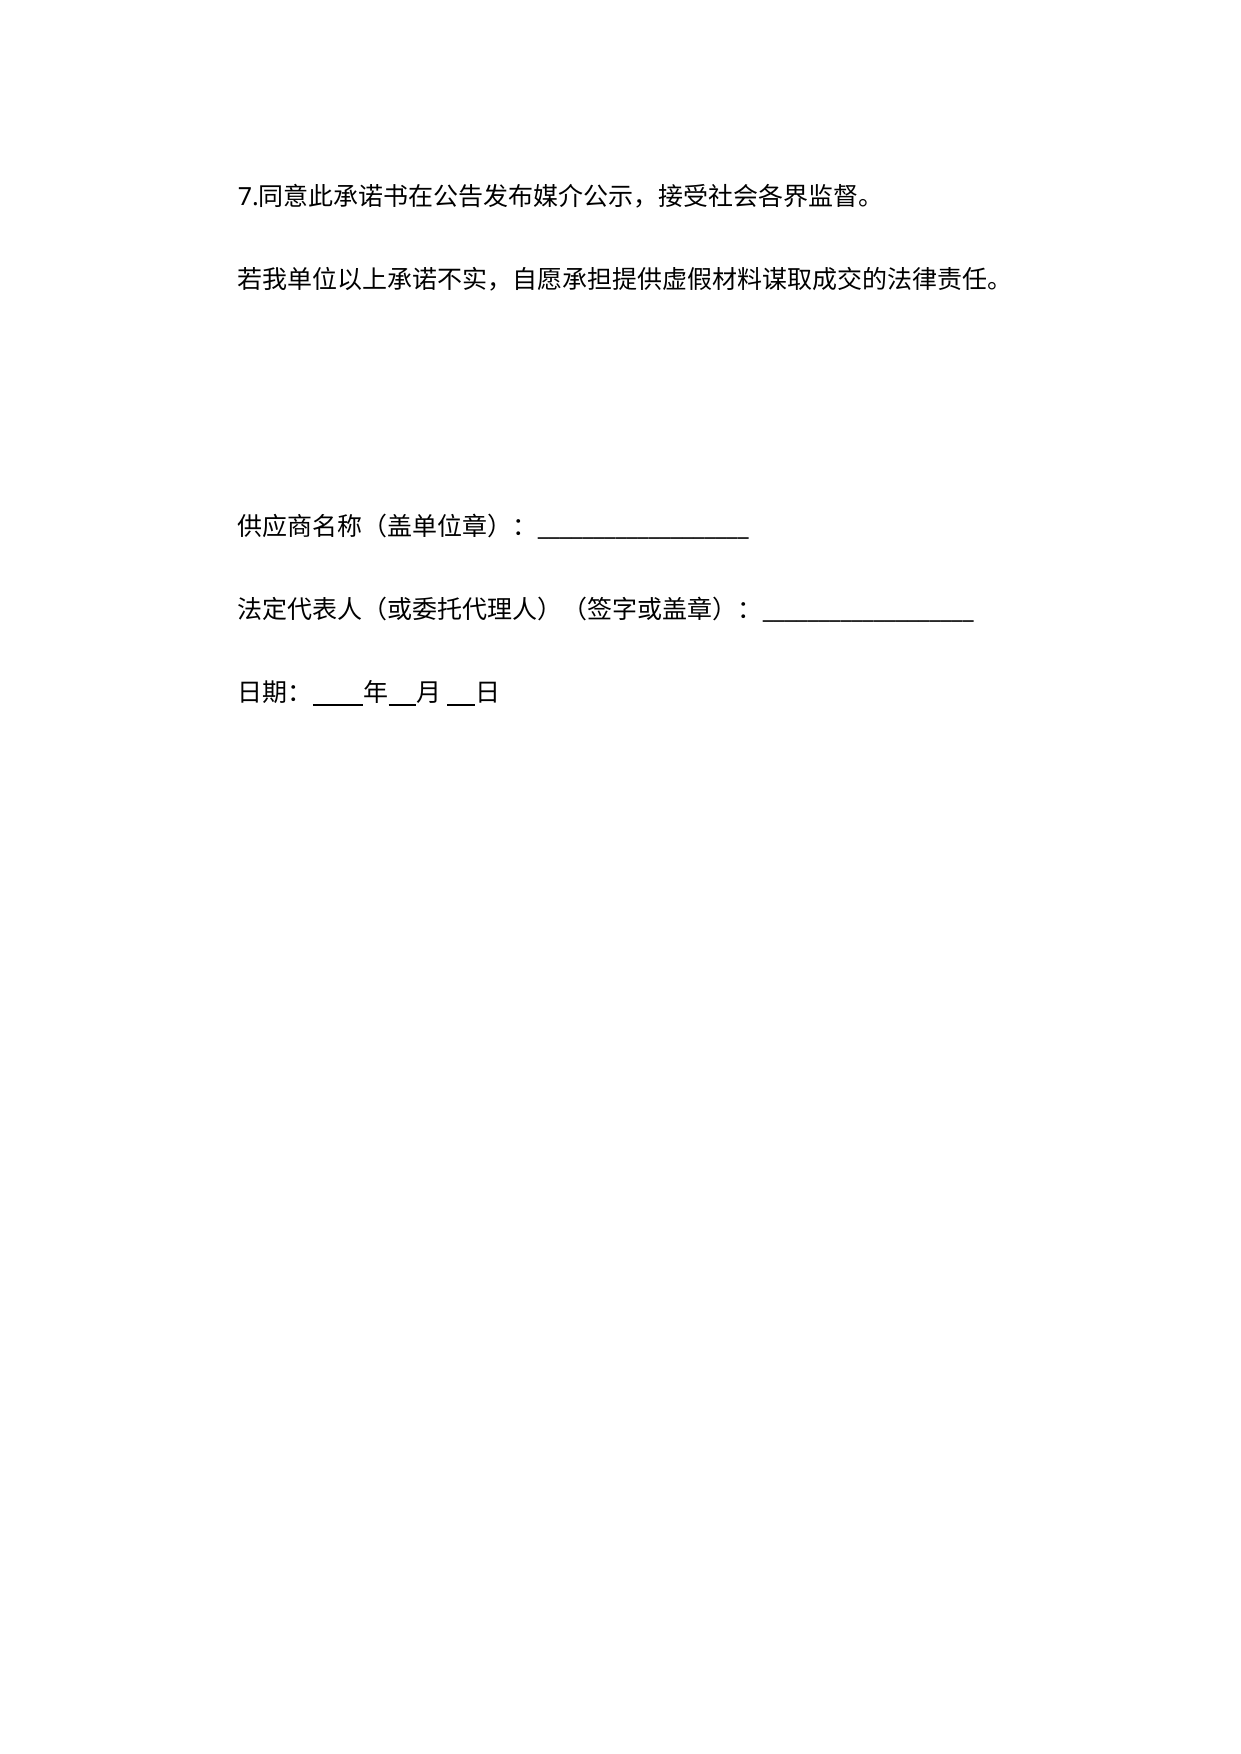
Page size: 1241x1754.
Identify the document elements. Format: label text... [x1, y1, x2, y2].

text 法定代表人（或委托代理人）（签字或盖章）：___________________ [187, 575, 1053, 640]
text 若我单位以上承诺不实，自愿承担提供虚假材料谋取成交的法律责任。 [187, 245, 1053, 310]
text 7.同意此承诺书在公告发布媒介公示，接受社会各界监督。 [187, 162, 1053, 227]
text 供应商名称（盖单位章）：___________________ [187, 492, 1053, 557]
text 日期： 年 月 日 [187, 658, 1053, 723]
